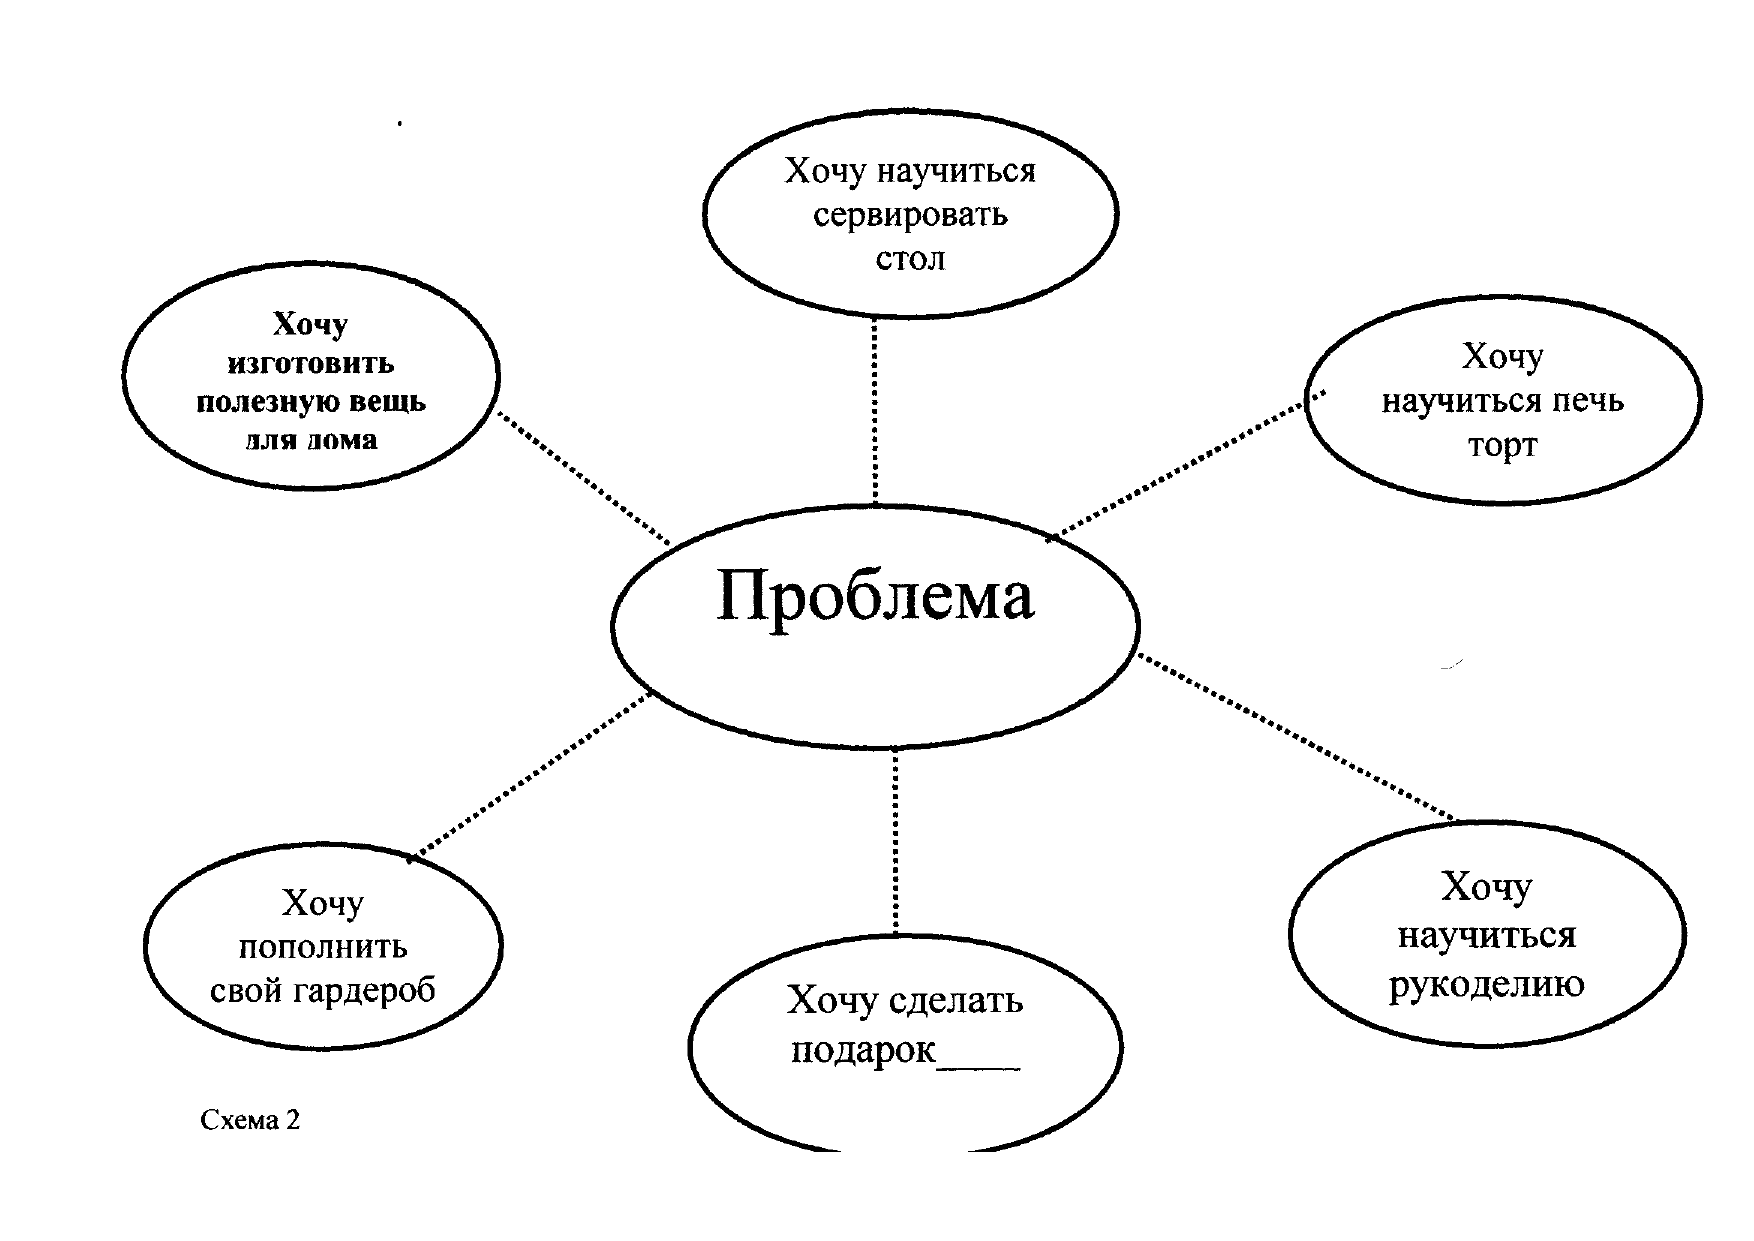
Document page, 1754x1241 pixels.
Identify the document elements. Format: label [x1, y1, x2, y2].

picture [59, 59, 1754, 1152]
